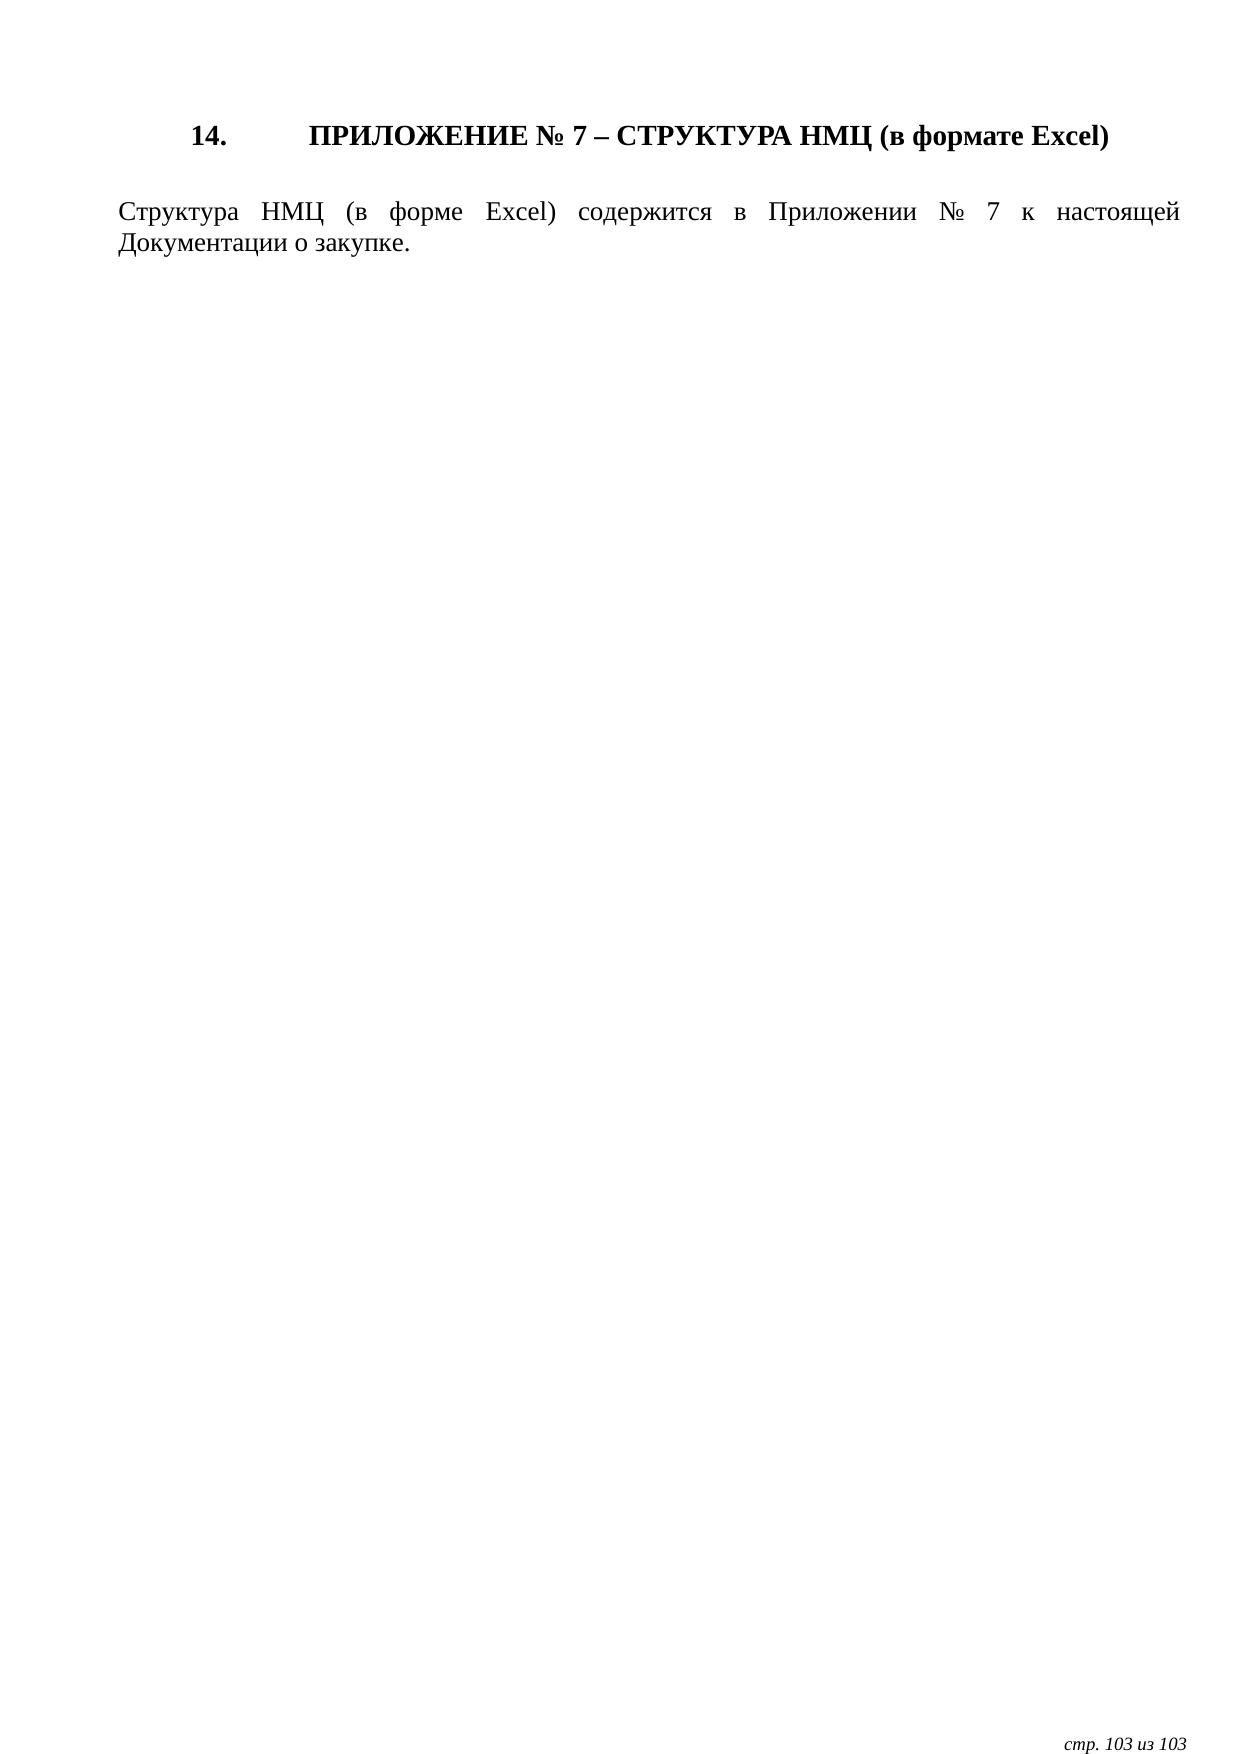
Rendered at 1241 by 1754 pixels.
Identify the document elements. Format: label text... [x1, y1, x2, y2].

subtitle ПРИЛОЖЕНИЕ № 7 – СТРУКТУРА НМЦ (в формате Excel) [118, 118, 1181, 152]
text Структура НМЦ (в форме Excel) содержится в Приложении № 7 к настоящей Документации о закупке. [118, 195, 1181, 258]
